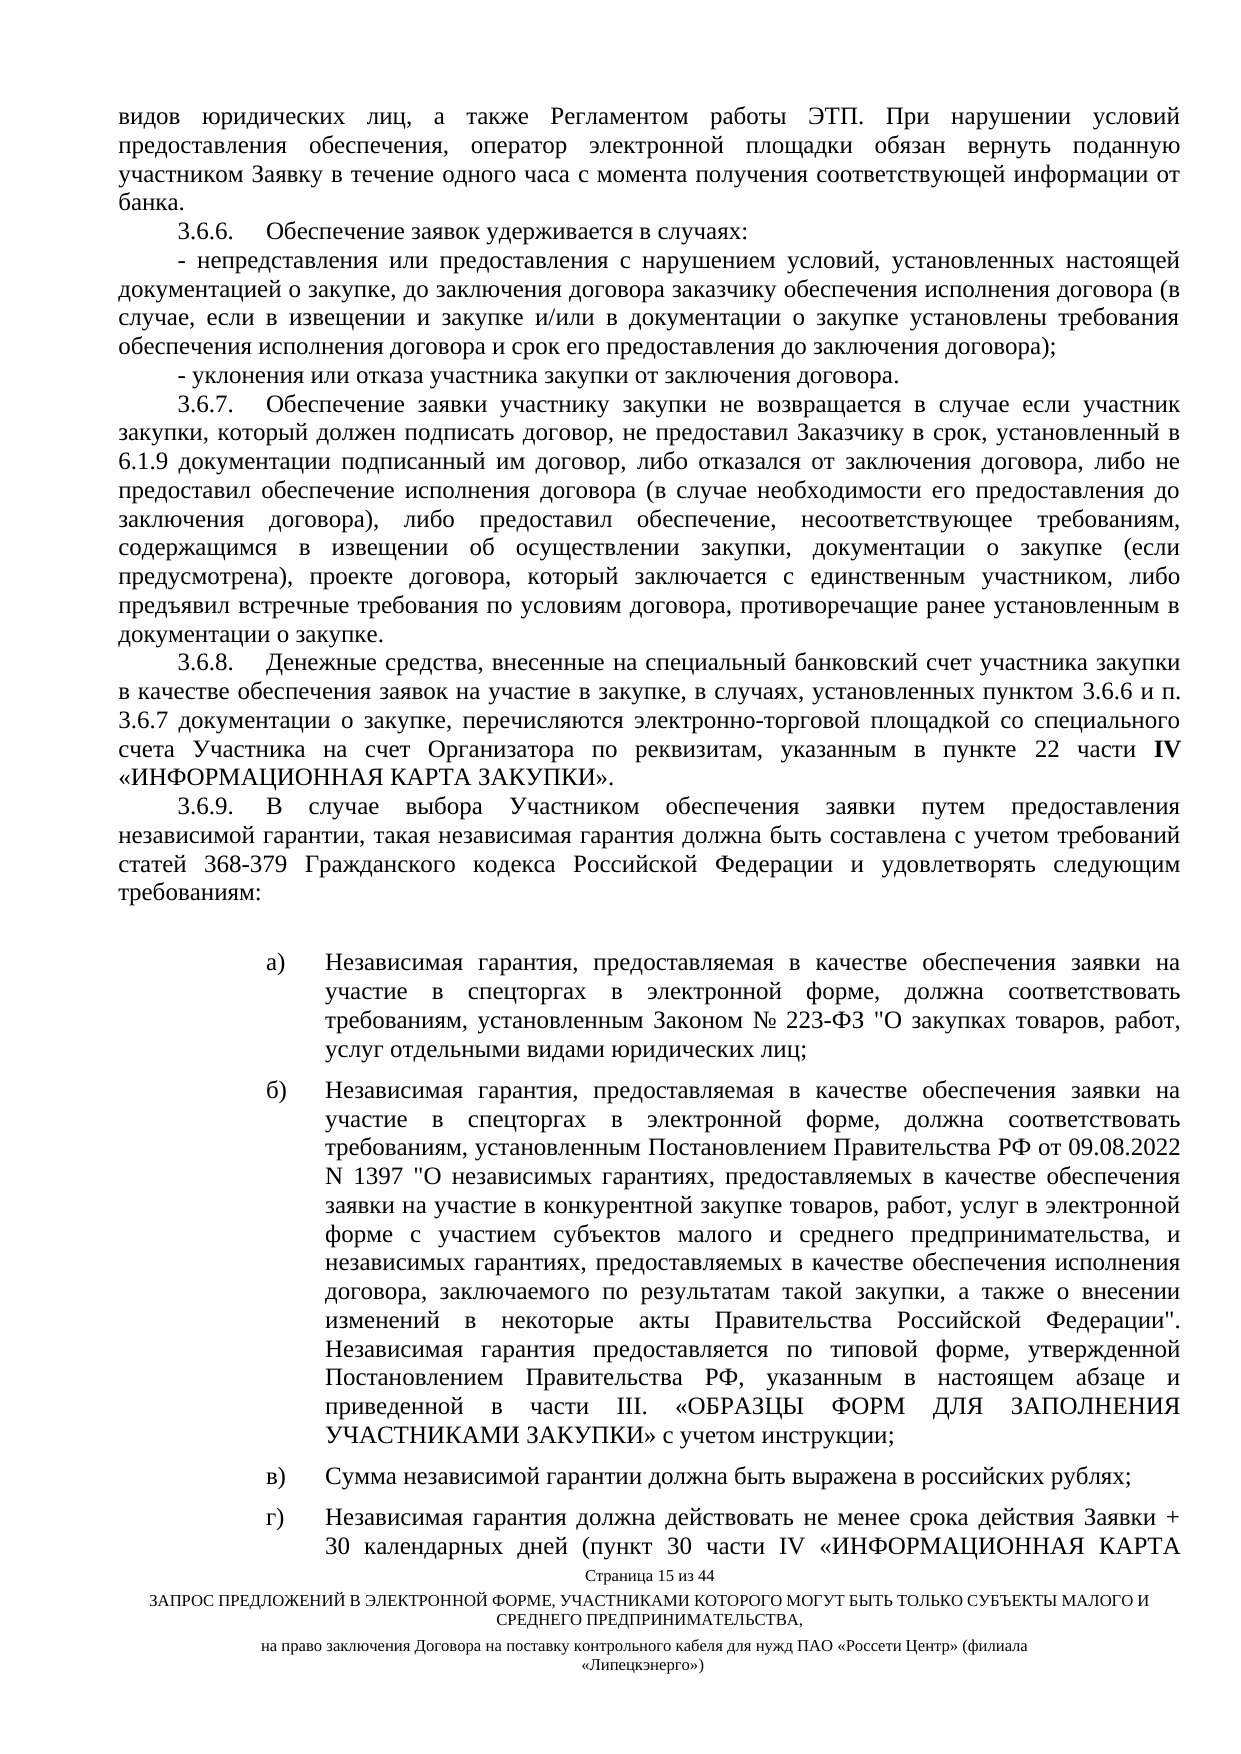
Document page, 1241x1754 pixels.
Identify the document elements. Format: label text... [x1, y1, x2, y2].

text - уклонения или отказа участника закупки от заключения договора. [118, 360, 1181, 389]
subtitle Обеспечение заявки участнику закупки не возвращается в случае если участник закупки, который должен подписать договор, не предоставил Заказчику в срок, установленный в 6.1.9 документации подписанный им договор, либо отказался от заключения договора, либо не предоставил обеспечение исполнения договора (в случае необходимости его предоставления до заключения договора), либо предоставил обеспечение, несоответствующее требованиям, содержащимся в извещении об осуществлении закупки, документации о закупке (если предусмотрена), проекте договора, который заключается с единственным участником, либо предъявил встречные требования по условиям договора, противоречащие ранее установленным в документации о закупке. [118, 389, 1181, 647]
subtitle Обеспечение заявок удерживается в случаях: [118, 216, 1181, 245]
subtitle Денежные средства, внесенные на специальный банковский счет участника закупки в качестве обеспечения заявок на участие в закупке, в случаях, установленных пунктом 3.6.6 и п. 3.6.7 документации о закупке, перечисляются электронно-торговой площадкой со специального счета Участника на счет Организатора по реквизитам, указанным в пункте 22 части IV «ИНФОРМАЦИОННАЯ КАРТА ЗАКУПКИ». [118, 647, 1181, 791]
subtitle В случае выбора Участником обеспечения заявки путем предоставления независимой гарантии, такая независимая гарантия должна быть составлена с учетом требований статей 368-379 Гражданского кодекса Российской Федерации и удовлетворять следующим требованиям: [118, 791, 1181, 906]
list Сумма независимой гарантии должна быть выражена в российских рублях; [266, 1461, 1181, 1490]
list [266, 1502, 1181, 1560]
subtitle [118, 101, 1181, 216]
list Независимая гарантия, предоставляемая в качестве обеспечения заявки на участие в спецторгах в электронной форме, должна соответствовать требованиям, установленным Постановлением Правительства РФ от 09.08.2022 N 1397 "О независимых гарантиях, предоставляемых в качестве обеспечения заявки на участие в конкурентной закупке товаров, работ, услуг в электронной форме с участием субъектов малого и среднего предпринимательства, и независимых гарантиях, предоставляемых в качестве обеспечения исполнения договора, заключаемого по результатам такой закупки, а также о внесении изменений в некоторые акты Правительства Российской Федерации". Независимая гарантия предоставляется по типовой форме, утвержденной Постановлением Правительства РФ, указанным в настоящем абзаце и приведенной в части III. «ОБРАЗЦЫ ФОРМ ДЛЯ ЗАПОЛНЕНИЯ УЧАСТНИКАМИ ЗАКУПКИ» с учетом инструкции; [266, 1075, 1181, 1449]
list Независимая гарантия, предоставляемая в качестве обеспечения заявки на участие в спецторгах в электронной форме, должна соответствовать требованиям, установленным Законом № 223-ФЗ "О закупках товаров, работ, услуг отдельными видами юридических лиц; [266, 947, 1181, 1062]
text - непредставления или предоставления с нарушением условий, установленных настоящей документацией о закупке, до заключения договора заказчику обеспечения исполнения договора (в случае, если в извещении и закупке и/или в документации о закупке установлены требования обеспечения исполнения договора и срок его предоставления до заключения договора); [118, 245, 1181, 360]
